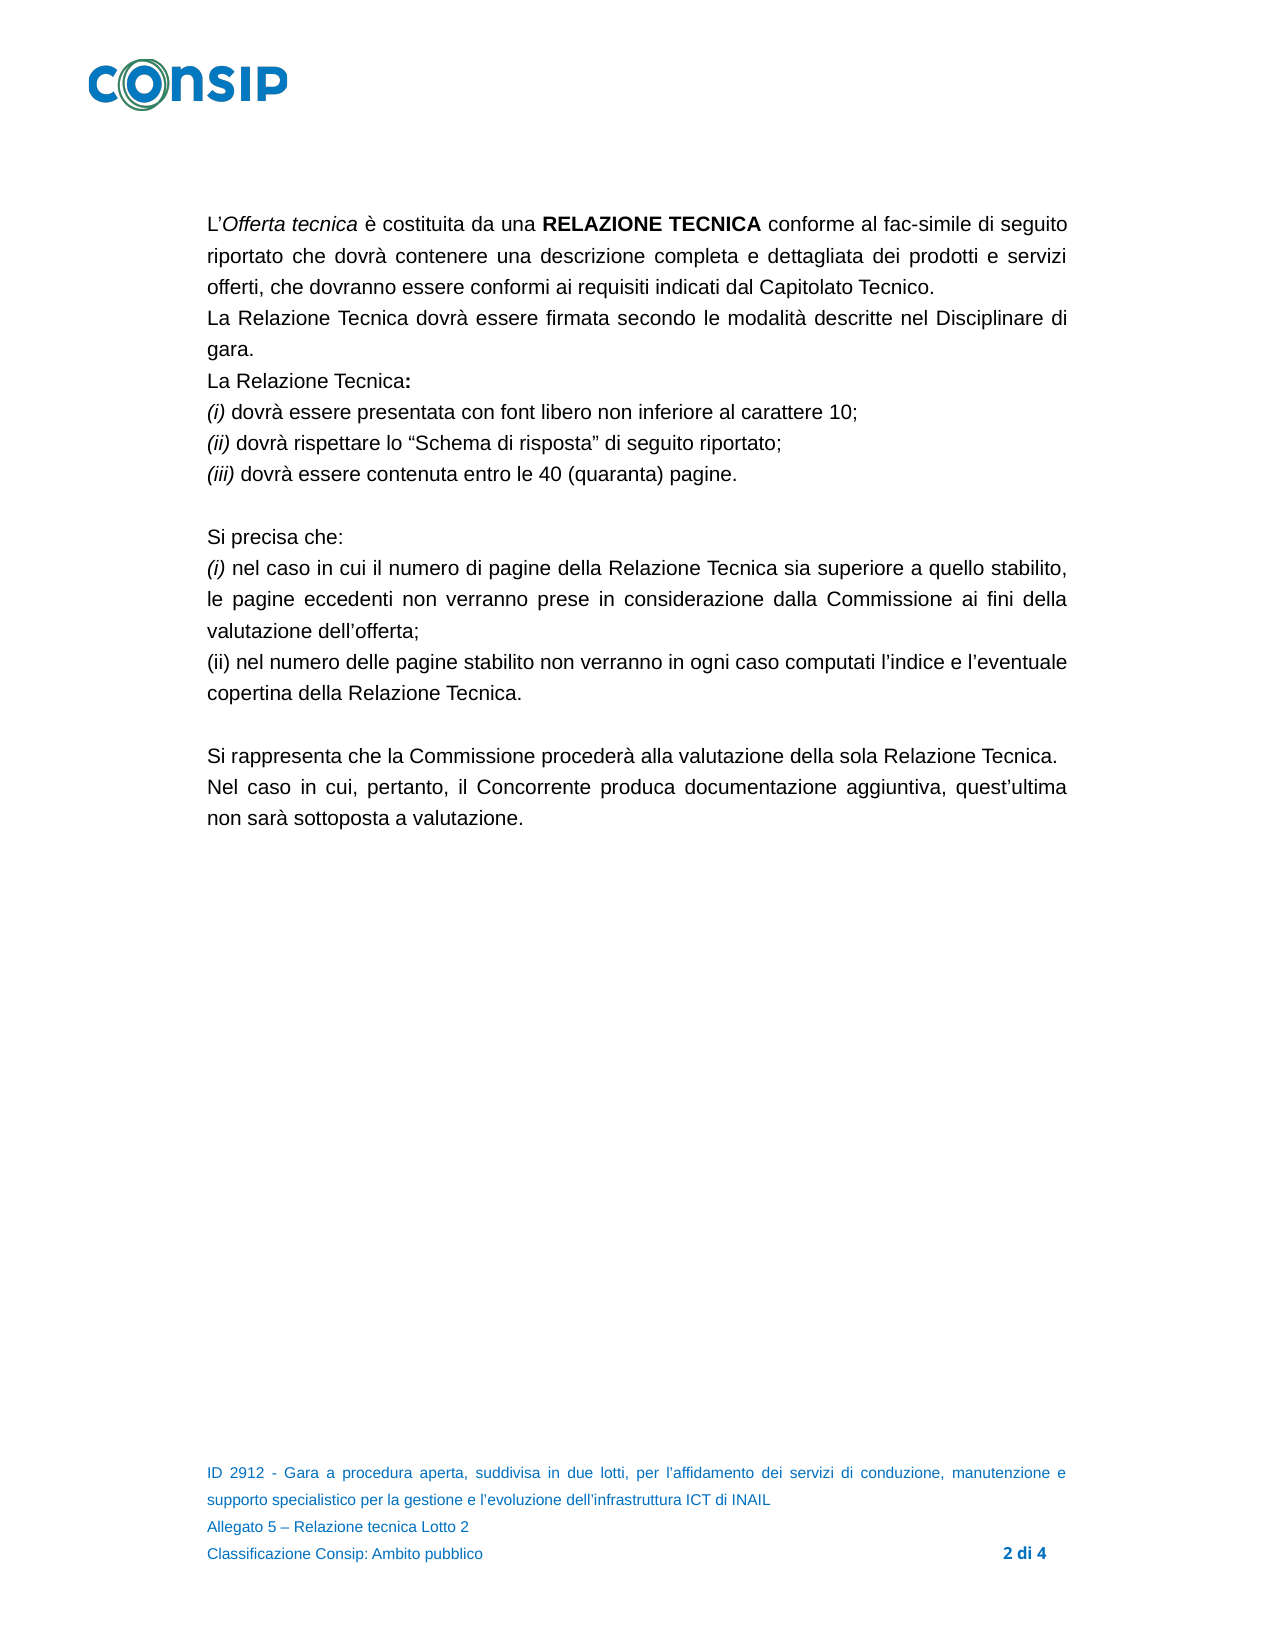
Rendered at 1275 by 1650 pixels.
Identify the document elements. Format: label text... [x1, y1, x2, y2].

text (i) nel caso in cui il numero di pagine della Relazione Tecnica sia superiore a quello stabilito, le pagine eccedenti non verranno prese in considerazione dalla Commissione ai fini della valutazione dell’offerta; [207, 551, 1068, 644]
picture [88, 59, 288, 111]
text La Relazione Tecnica: [207, 363, 1068, 394]
text (i) dovrà essere presentata con font libero non inferiore al carattere 10; [207, 394, 1068, 426]
text Si rappresenta che la Commissione procederà alla valutazione della sola Relazione Tecnica. [207, 738, 1068, 769]
text (ii) nel numero delle pagine stabilito non verranno in ogni caso computati l’indice e l’eventuale copertina della Relazione Tecnica. [207, 644, 1068, 707]
text (iii) dovrà essere contenuta entro le 40 (quaranta) pagine. [207, 457, 1068, 488]
text L’Offerta tecnica è costituita da una RELAZIONE TECNICA conforme al fac-simile di seguito riportato che dovrà contenere una descrizione completa e dettagliata dei prodotti e servizi offerti, che dovranno essere conformi ai requisiti indicati dal Capitolato Tecnico. [207, 207, 1068, 301]
text Nel caso in cui, pertanto, il Concorrente produca documentazione aggiuntiva, quest’ultima non sarà sottoposta a valutazione. [207, 769, 1068, 832]
text La Relazione Tecnica dovrà essere firmata secondo le modalità descritte nel Disciplinare di gara. [207, 301, 1068, 363]
text (ii) dovrà rispettare lo “Schema di risposta” di seguito riportato; [207, 426, 1068, 457]
text Si precisa che: [207, 519, 1068, 551]
